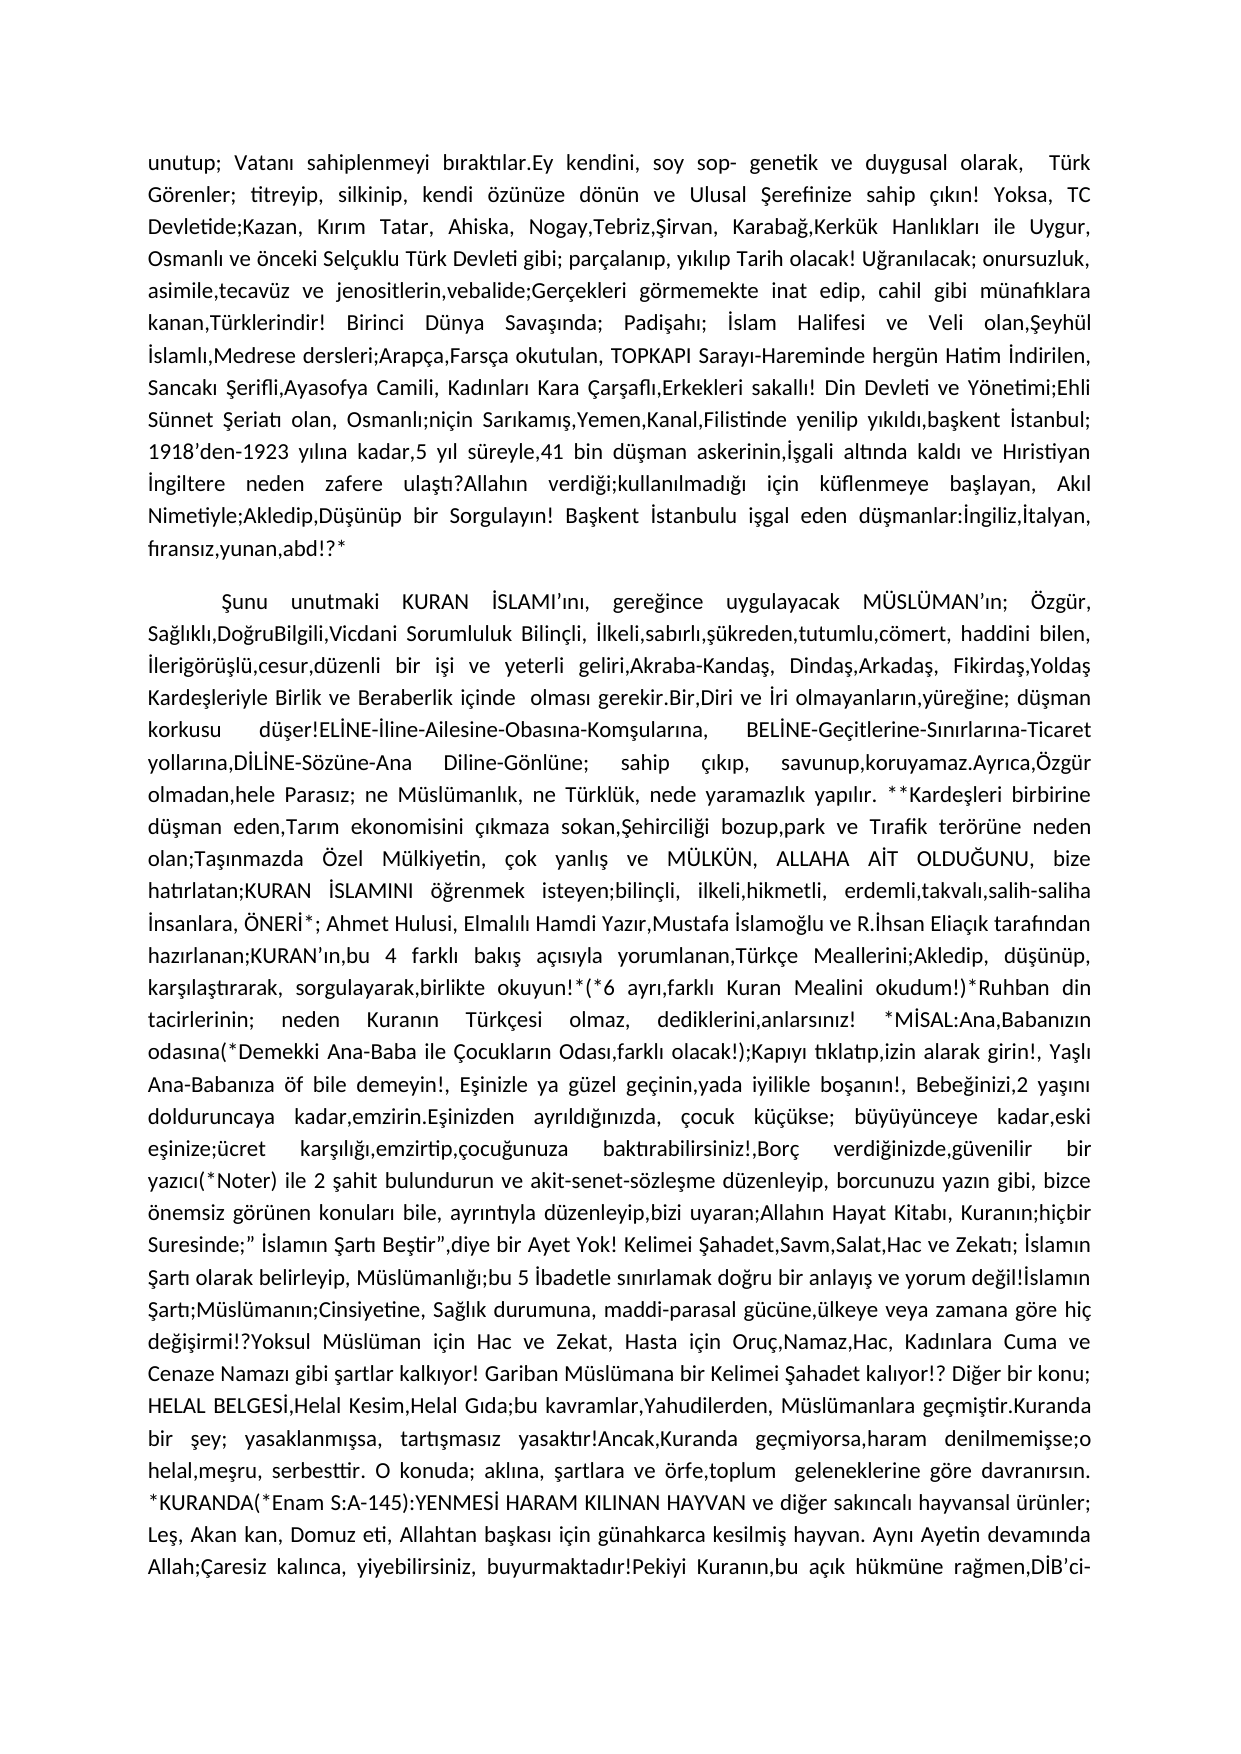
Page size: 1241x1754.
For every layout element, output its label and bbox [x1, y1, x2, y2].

text [148, 587, 1093, 1581]
text [148, 148, 1093, 562]
